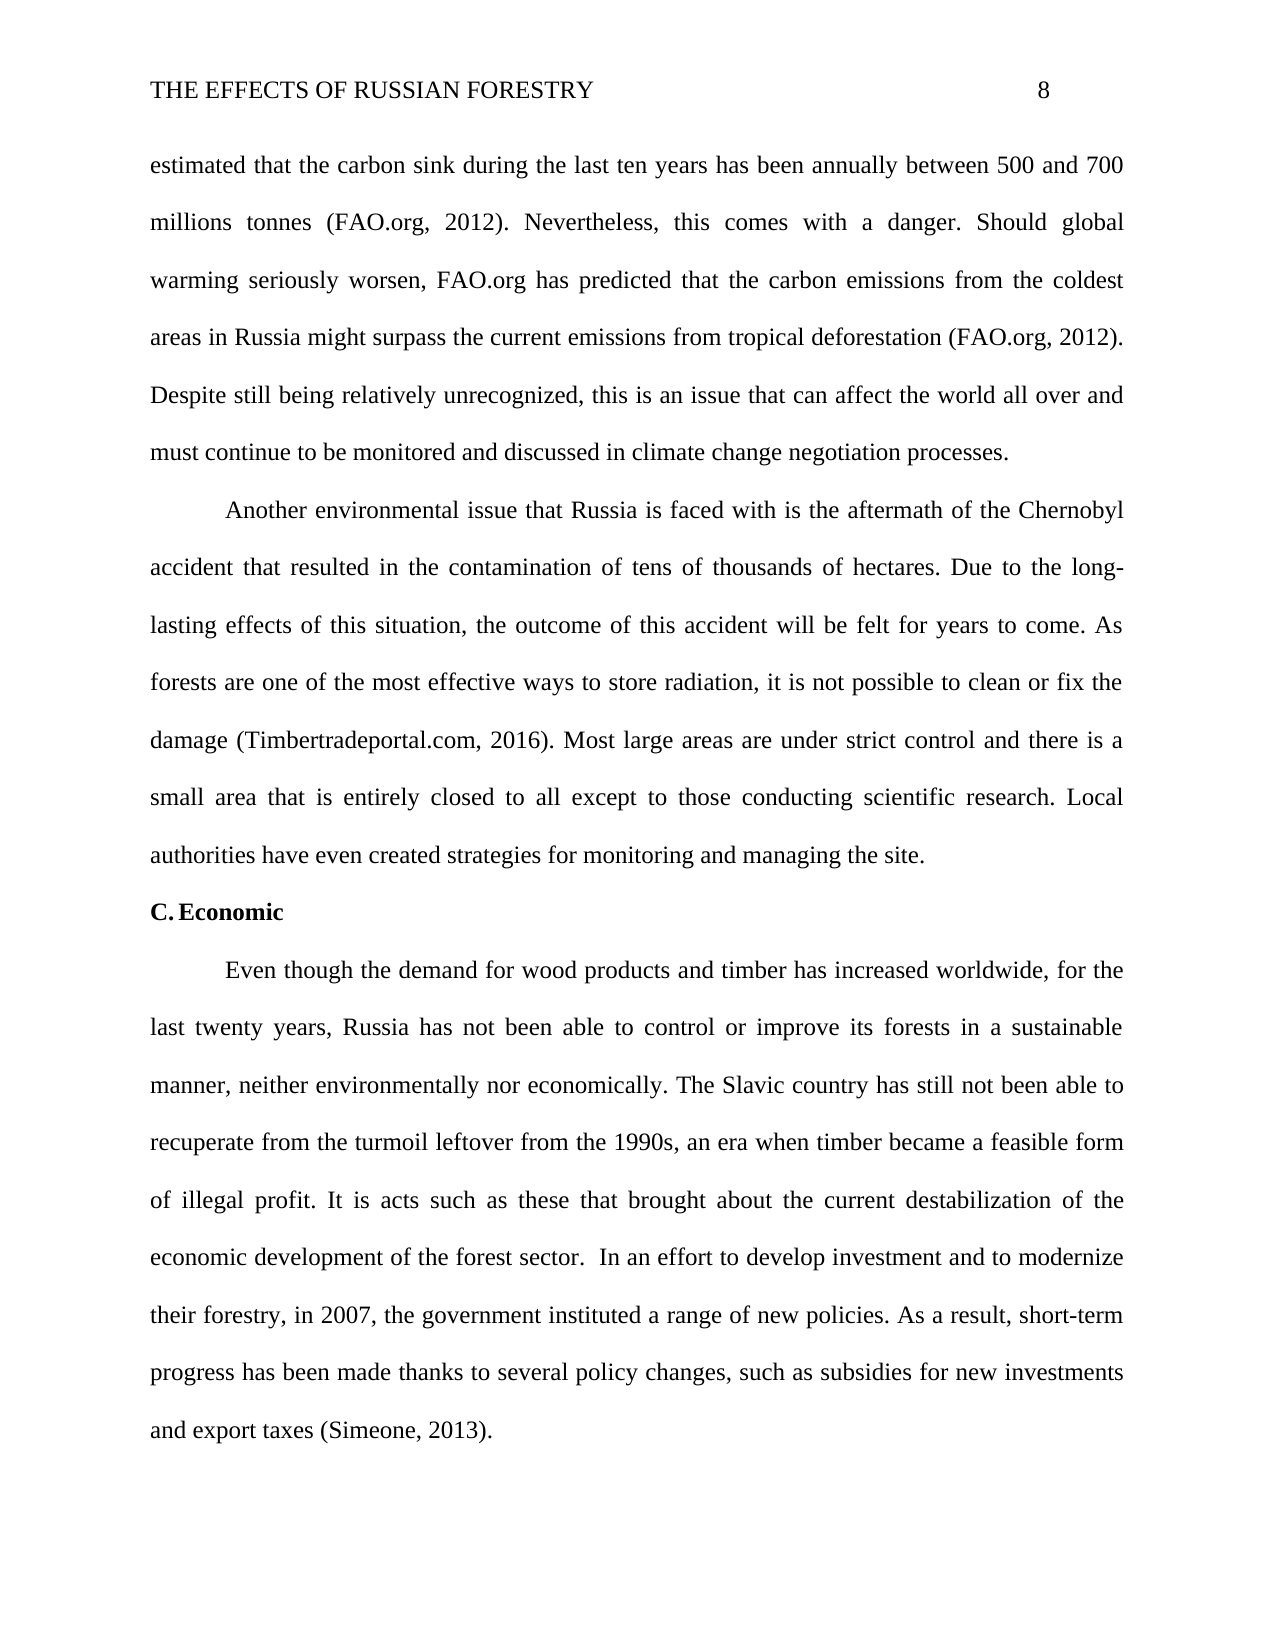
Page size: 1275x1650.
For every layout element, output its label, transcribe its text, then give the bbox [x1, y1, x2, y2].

text Another environmental issue that Russia is faced with is the aftermath of the Chernobyl accident that resulted in the contamination of tens of thousands of hectares. Due to the long-lasting effects of this situation, the outcome of this accident will be felt for years to come. As forests are one of the most effective ways to store radiation, it is not possible to clean or fix the damage (Timbertradeportal.com, 2016). Most large areas are under strict control and there is a small area that is entirely closed to all except to those conducting scientific research. Local authorities have even created strategies for monitoring and managing the site. [150, 495, 1125, 869]
text Even though the demand for wood products and timber has increased worldwide, for the last twenty years, Russia has not been able to control or improve its forests in a sustainable manner, neither environmentally nor economically. The Slavic country has still not been able to recuperate from the turmoil leftover from the 1990s, an era when timber became a feasible form of illegal profit. It is acts such as these that brought about the current destabilization of the economic development of the forest sector. In an effort to develop investment and to modernize their forestry, in 2007, the government instituted a range of new policies. As a result, short-term progress has been made thanks to several policy changes, such as subsidies for new investments and export taxes (Simeone, 2013). [150, 955, 1125, 1444]
list Economic [150, 897, 1125, 926]
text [150, 150, 1125, 466]
